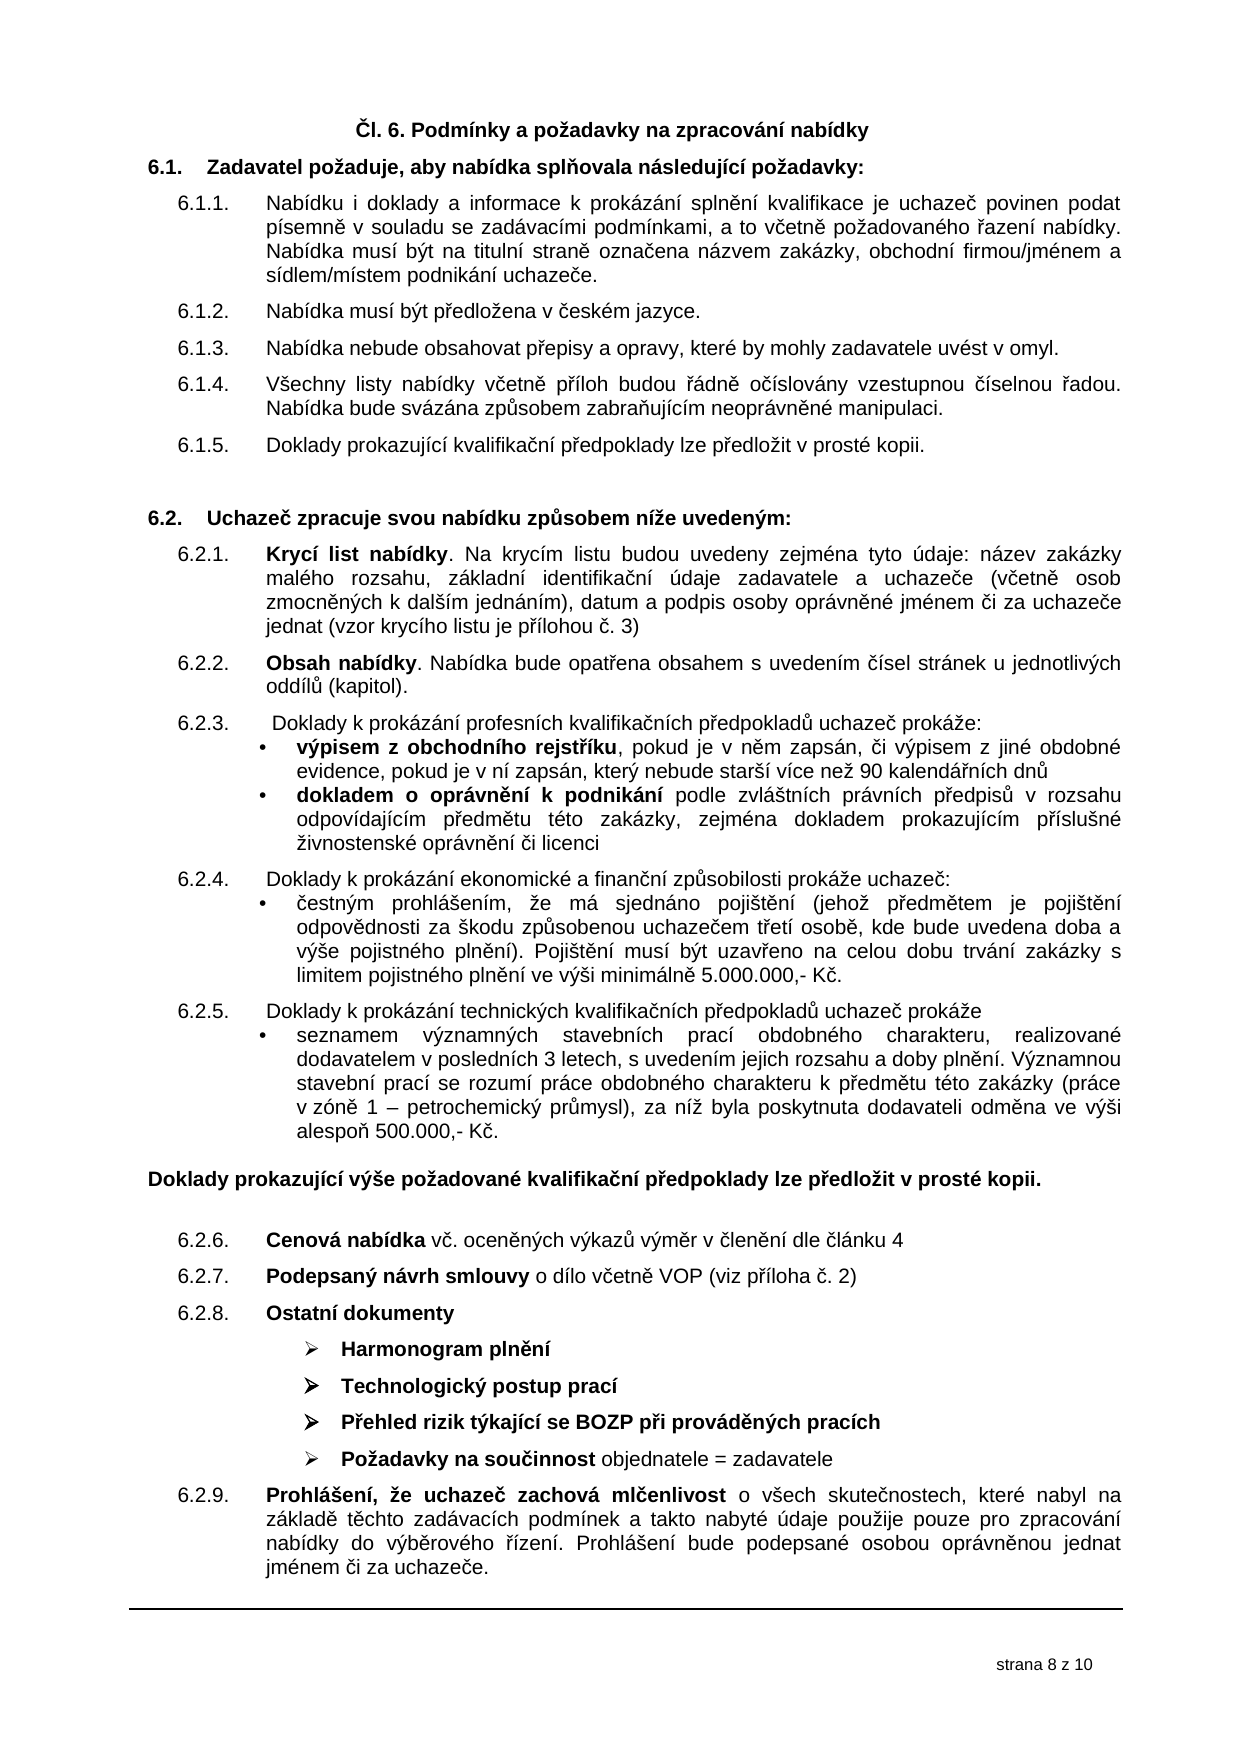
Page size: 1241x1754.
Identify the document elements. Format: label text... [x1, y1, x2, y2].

text výpisem z obchodního rejstříku, pokud je v něm zapsán, či výpisem z jiné obdobné evidence, pokud je v ní zapsán, který nebude starší více než 90 kalendářních dnů [259, 735, 1122, 783]
text Doklady k prokázání profesních kvalifikačních předpokladů uchazeč prokáže: [177, 711, 1122, 735]
text Nabídka nebude obsahovat přepisy a opravy, které by mohly zadavatele uvést v omyl. [177, 336, 1122, 360]
text Nabídku i doklady a informace k prokázání splnění kvalifikace je uchazeč povinen podat písemně v souladu se zadávacími podmínkami, a to včetně požadovaného řazení nabídky. Nabídka musí být na titulní straně označena názvem zakázky, obchodní firmou/jménem a sídlem/místem podnikání uchazeče. [177, 191, 1122, 287]
list Harmonogram plnění [303, 1337, 1122, 1361]
list Požadavky na součinnost objednatele = zadavatele [303, 1447, 1122, 1471]
text Doklady prokazující kvalifikační předpoklady lze předložit v prosté kopii. [177, 433, 1122, 457]
text Nabídka musí být předložena v českém jazyce. [177, 299, 1122, 323]
text Zadavatel požaduje, aby nabídka splňovala následující požadavky: [148, 154, 1122, 178]
text seznamem významných stavebních prací obdobného charakteru, realizované dodavatelem v posledních 3 letech, s uvedením jejich rozsahu a doby plnění. Významnou stavební prací se rozumí práce obdobného charakteru k předmětu této zakázky (práce v zóně 1 – petrochemický průmysl), za níž byla poskytnuta dodavateli odměna ve výši alespoň 500.000,- Kč. [259, 1023, 1122, 1143]
text Doklady k prokázání ekonomické a finanční způsobilosti prokáže uchazeč: [177, 867, 1122, 891]
text dokladem o oprávnění k podnikání podle zvláštních právních předpisů v rozsahu odpovídajícím předmětu této zakázky, zejména dokladem prokazujícím příslušné živnostenské oprávnění či licenci [259, 783, 1122, 854]
text Prohlášení, že uchazeč zachová mlčenlivost o všech skutečnostech, které nabyl na základě těchto zadávacích podmínek a takto nabyté údaje použije pouze pro zpracování nabídky do výběrového řízení. Prohlášení bude podepsané osobou oprávněnou jednat jménem či za uchazeče. [177, 1483, 1122, 1579]
text Doklady k prokázání technických kvalifikačních předpokladů uchazeč prokáže [177, 999, 1122, 1023]
text Obsah nabídky. Nabídka bude opatřena obsahem s uvedením čísel stránek u jednotlivých oddílů (kapitol). [177, 650, 1122, 698]
text Uchazeč zpracuje svou nabídku způsobem níže uvedeným: [148, 506, 1122, 529]
text Všechny listy nabídky včetně příloh budou řádně očíslovány vzestupnou číselnou řadou. Nabídka bude svázána způsobem zabraňujícím neoprávněné manipulaci. [177, 372, 1122, 420]
list Přehled rizik týkající se BOZP při prováděných pracích [303, 1410, 1122, 1434]
text Ostatní dokumenty [177, 1300, 1122, 1324]
list Doklady prokazující výše požadované kvalifikační předpoklady lze předložit v prosté kopii. [148, 1167, 1122, 1191]
text čestným prohlášením, že má sjednáno pojištění (jehož předmětem je pojištění odpovědnosti za škodu způsobenou uchazečem třetí osobě, kde bude uvedena doba a výše pojistného plnění). Pojištění musí být uzavřeno na celou dobu trvání zakázky s limitem pojistného plnění ve výši minimálně 5.000.000,- Kč. [259, 891, 1122, 987]
text Krycí list nabídky. Na krycím listu budou uvedeny zejména tyto údaje: název zakázky malého rozsahu, základní identifikační údaje zadavatele a uchazeče (včetně osob zmocněných k dalším jednáním), datum a podpis osoby oprávněné jménem či za uchazeče jednat (vzor krycího listu je přílohou č. 3) [177, 542, 1122, 638]
text Cenová nabídka vč. oceněných výkazů výměr v členění dle článku 4 [177, 1227, 1122, 1251]
text Podepsaný návrh smlouvy o dílo včetně VOP (viz příloha č. 2) [177, 1264, 1122, 1288]
list Technologický postup prací [303, 1373, 1122, 1397]
text Podmínky a požadavky na zpracování nabídky [102, 118, 1122, 142]
